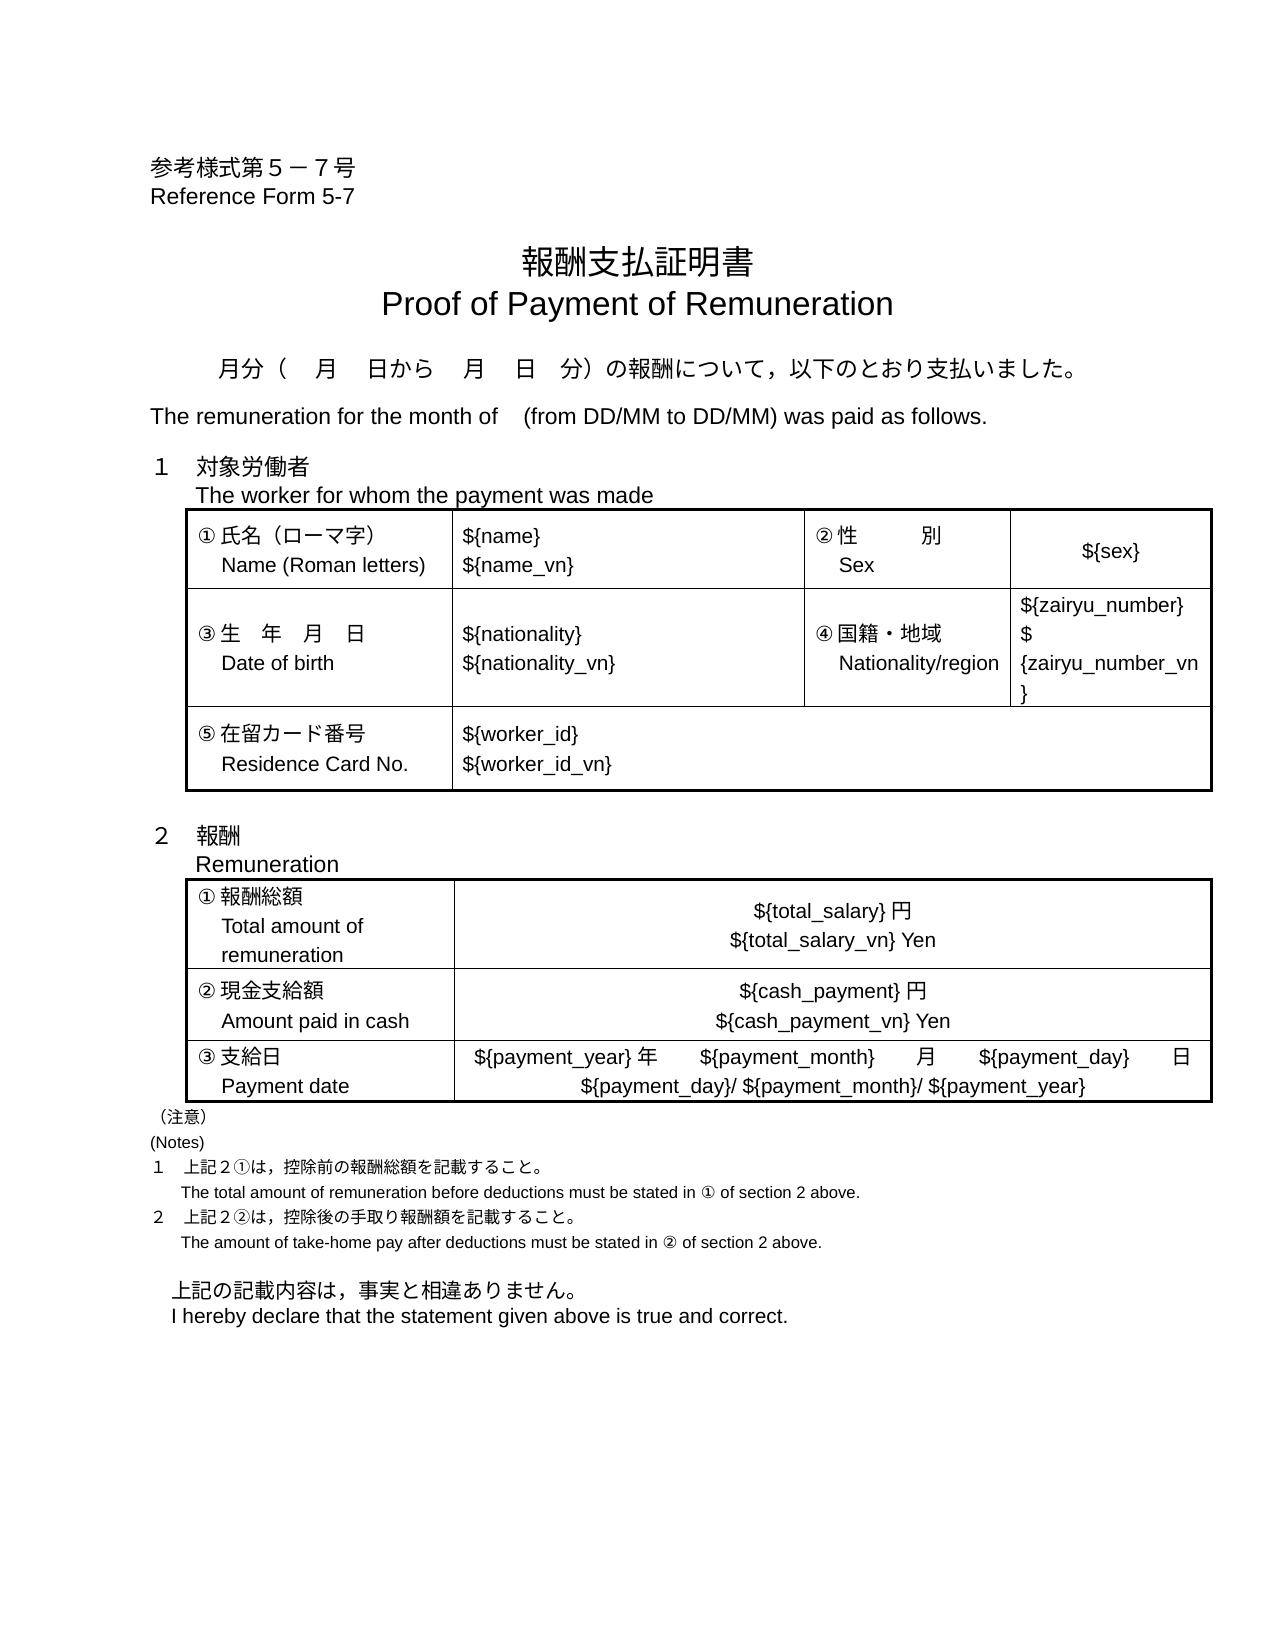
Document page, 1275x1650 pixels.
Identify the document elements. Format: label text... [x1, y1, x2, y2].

text ２ 上記２②は，控除後の手取り報酬額を記載すること。 [150, 1203, 1125, 1228]
text ２ 報酬 [150, 818, 1125, 851]
table_header ②性 別 Sex [805, 511, 1010, 588]
text The total amount of remuneration before deductions must be stated in ① of section 2 above. [181, 1178, 1125, 1203]
text Proof of Payment of Remuneration [150, 284, 1125, 323]
text The worker for whom the payment was made [193, 482, 1125, 508]
text Reference Form 5-7 [150, 183, 1125, 209]
text The amount of take-home pay after deductions must be stated in ② of section 2 above. [181, 1228, 1125, 1253]
text １ 上記２①は，控除前の報酬総額を記載すること。 [150, 1153, 1125, 1178]
table_cell ③生 年 月 日 Date of birth [188, 589, 452, 706]
text (Notes) [150, 1128, 1125, 1153]
text 月分（ 月 日から 月 日 分）の報酬について，以下のとおり支払いました。 [150, 351, 1125, 384]
table_header ${sex} [1011, 511, 1210, 588]
text I hereby declare that the statement given above is true and correct. [150, 1303, 1125, 1328]
table_cell ③支給日 Payment date [188, 1041, 454, 1100]
text 参考様式第５－７号 [150, 150, 1125, 183]
table_cell ②現金支給額 Amount paid in cash [188, 969, 454, 1040]
table_cell ④国籍・地域 Nationality/region [805, 589, 1010, 706]
table_cell ⑤在留カード番号 Residence Card No. [188, 707, 452, 789]
table_header ①氏名（ローマ字） Name (Roman letters) [188, 511, 452, 588]
table_header ${name} ${name_vn} [453, 511, 804, 588]
table_cell ${payment_year} 年 ${payment_month} 月 ${payment_day} 日 ${payment_day}/ ${payment_month}/ ${payment_year} [455, 1041, 1210, 1100]
text Remuneration [193, 851, 1125, 878]
table_header ①報酬総額 Total amount of remuneration [188, 881, 454, 968]
table_cell ${worker_id} ${worker_id_vn} [453, 707, 1210, 789]
text 上記の記載内容は，事実と相違ありません。 [150, 1278, 1125, 1303]
text The remuneration for the month of (from DD/MM to DD/MM) was paid as follows. [150, 403, 1125, 430]
table_cell ${cash_payment} 円 ${cash_payment_vn} Yen [455, 969, 1210, 1040]
table_header ${total_salary} 円 ${total_salary_vn} Yen [455, 881, 1210, 968]
text 報酬支払証明書 [150, 236, 1125, 284]
text １ 対象労働者 [150, 448, 1125, 482]
table_cell ${zairyu_number} ${zairyu_number_vn} [1011, 589, 1210, 706]
table_cell ${nationality} ${nationality_vn} [453, 589, 804, 706]
text （注意） [150, 1103, 1125, 1128]
